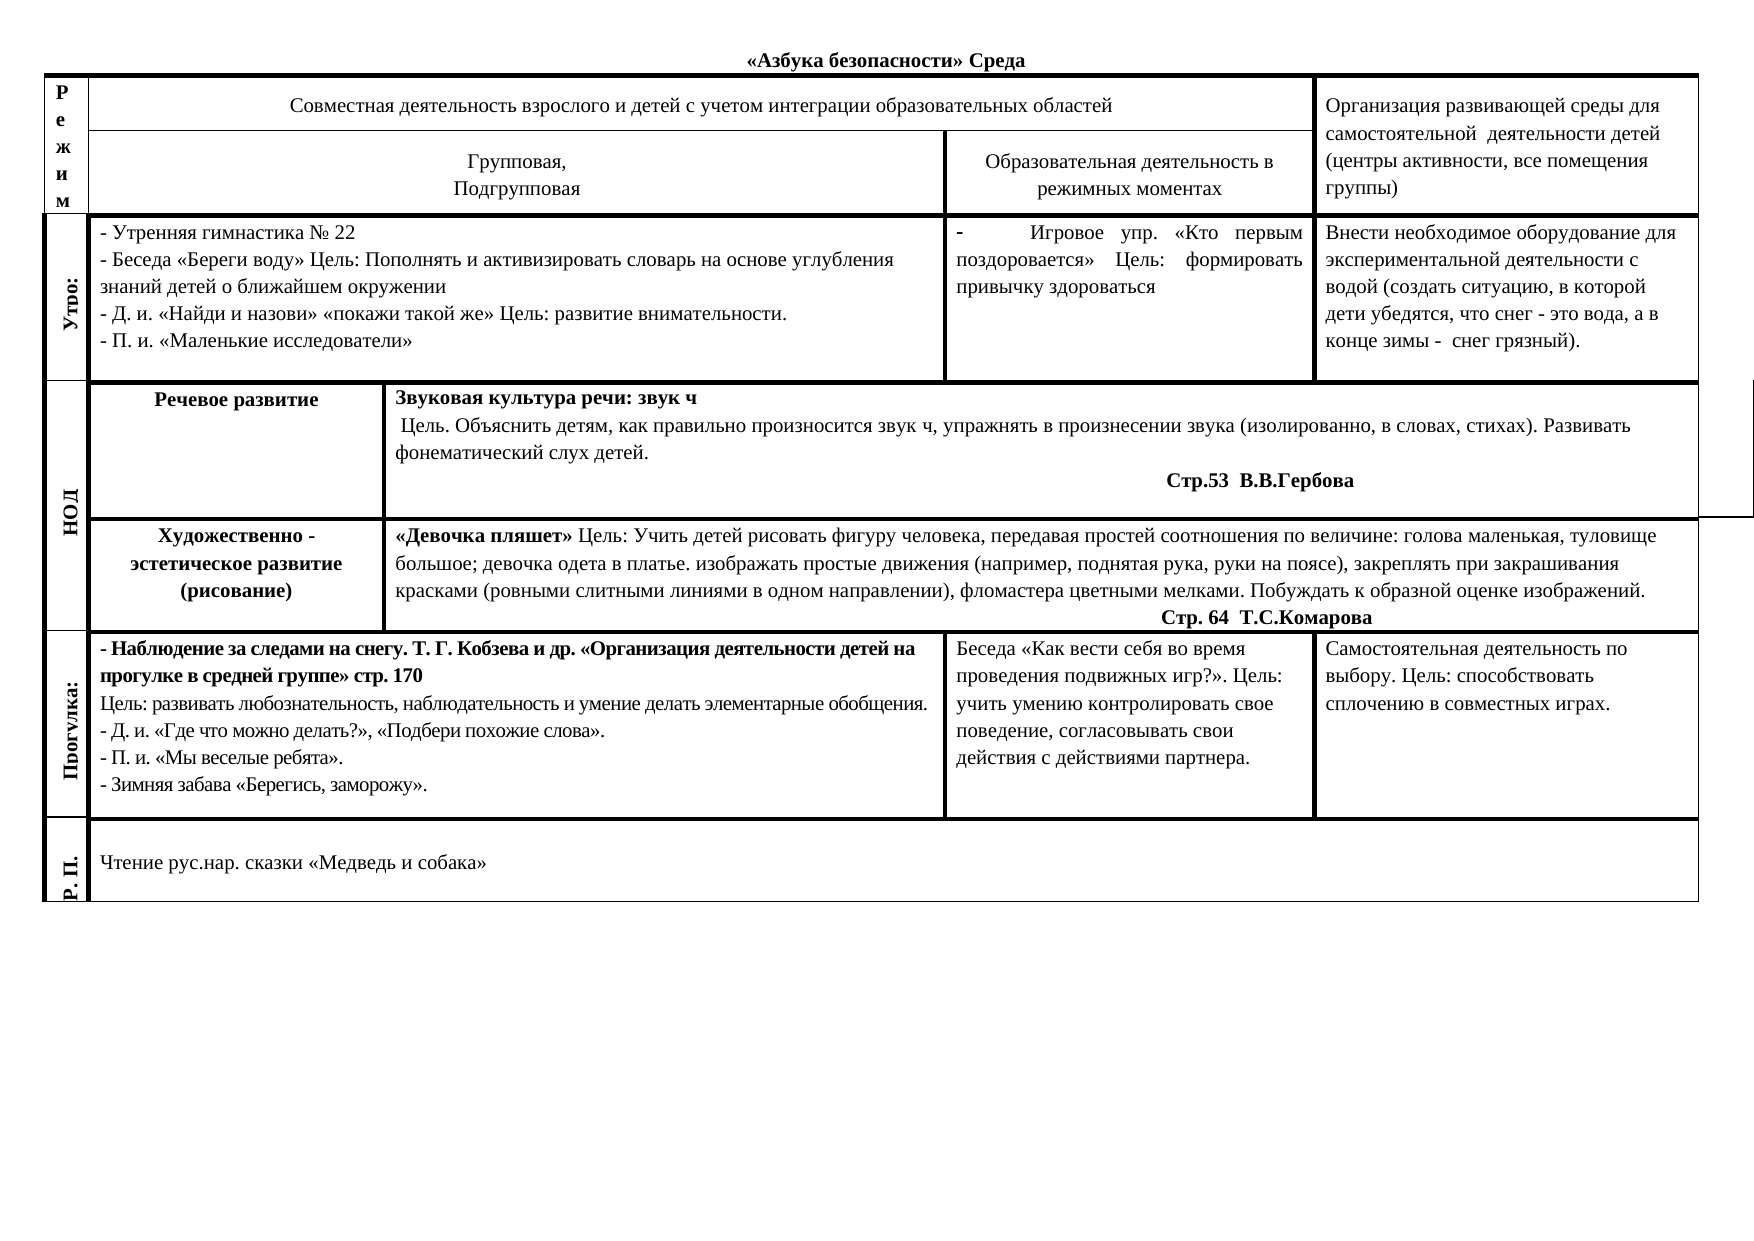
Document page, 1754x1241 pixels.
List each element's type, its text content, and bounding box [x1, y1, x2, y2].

table_header Режим [45, 78, 88, 213]
table_header Организация развивающей среды для самостоятельной деятельности детей (центры активности, все помещения группы) [1317, 78, 1698, 213]
table_cell Игровое упр. «Кто первым поздоровается» Цель: формировать привычку здороваться [947, 218, 1312, 380]
table_cell Р. П. сном [47, 818, 86, 901]
table_cell Беседа «Как вести себя во время проведения подвижных игр?». Цель: учить умению контролировать свое поведение, согласовывать свои действия с действиями партнера. [947, 634, 1312, 816]
table_cell Самостоятельная деятельность по выбору. Цель: способствовать сплочению в совместных играх. [1317, 634, 1698, 816]
table_cell Прогулка: [47, 631, 86, 816]
table_cell Утро: [47, 214, 86, 380]
table_cell Художественно - эстетическое развитие (рисование) [91, 521, 382, 629]
text «Азбука безопасности» Среда [59, 46, 1713, 73]
table_cell НОД [47, 381, 86, 629]
table_cell - Утренняя гимнастика № 22 - Беседа «Береги воду» Цель: Пополнять и активизировать словарь на основе углубления знаний детей о ближайшем окружении - Д. и. «Найди и назови» «покажи такой же» Цель: развитие внимательности. - П. и. «Маленькие исследователи» [91, 218, 943, 380]
table_cell - Наблюдение за следами на снегу. Т. Г. Кобзева и др. «Организация деятельности детей на прогулке в средней группе» стр. 170 Цель: развивать любознательность, наблюдательность и умение делать элементарные обобщения. - Д. и. «Где что можно делать?», «Подбери похожие слова». - П. и. «Мы веселые ребята». - Зимняя забава «Берегись, заморожу». [91, 634, 943, 816]
table_cell Внести необходимое оборудование для экспериментальной деятельности с водой (создать ситуацию, в которой дети убедятся, что снег - это вода, а в конце зимы - снег грязный). [1317, 218, 1698, 380]
table_cell Образовательная деятельность в режимных моментах [947, 131, 1312, 213]
table_cell [1699, 380, 1753, 516]
table_cell Групповая, Подгрупповая [89, 131, 943, 213]
table_cell Звуковая культура речи: звук ч Цель. Объяснить детям, как правильно произносится звук ч, упражнять в произнесении звука (изолированно, в словах, стихах). Развивать фонематический слух детей. Стр.53 В.В.Гербова [386, 385, 1698, 516]
table_cell Чтение рус.нар. сказки «Медведь и собака» [91, 821, 1698, 901]
table_cell «Девочка пляшет» Цель: Учить детей рисовать фигуру человека, передавая простей соотношения по величине: голова маленькая, туловище большое; девочка одета в платье. изображать простые движения (например, поднятая рука, руки на поясе), закреплять при закрашивания красками (ровными слитными линиями в одном направлении), фломастера цветными мелками. Побуждать к образной оценке изображений. Стр. 64 Т.С.Комарова [386, 521, 1698, 629]
table_header Совместная деятельность взрослого и детей с учетом интеграции образовательных областей [89, 78, 1312, 130]
table_cell Речевое развитие [91, 385, 382, 516]
